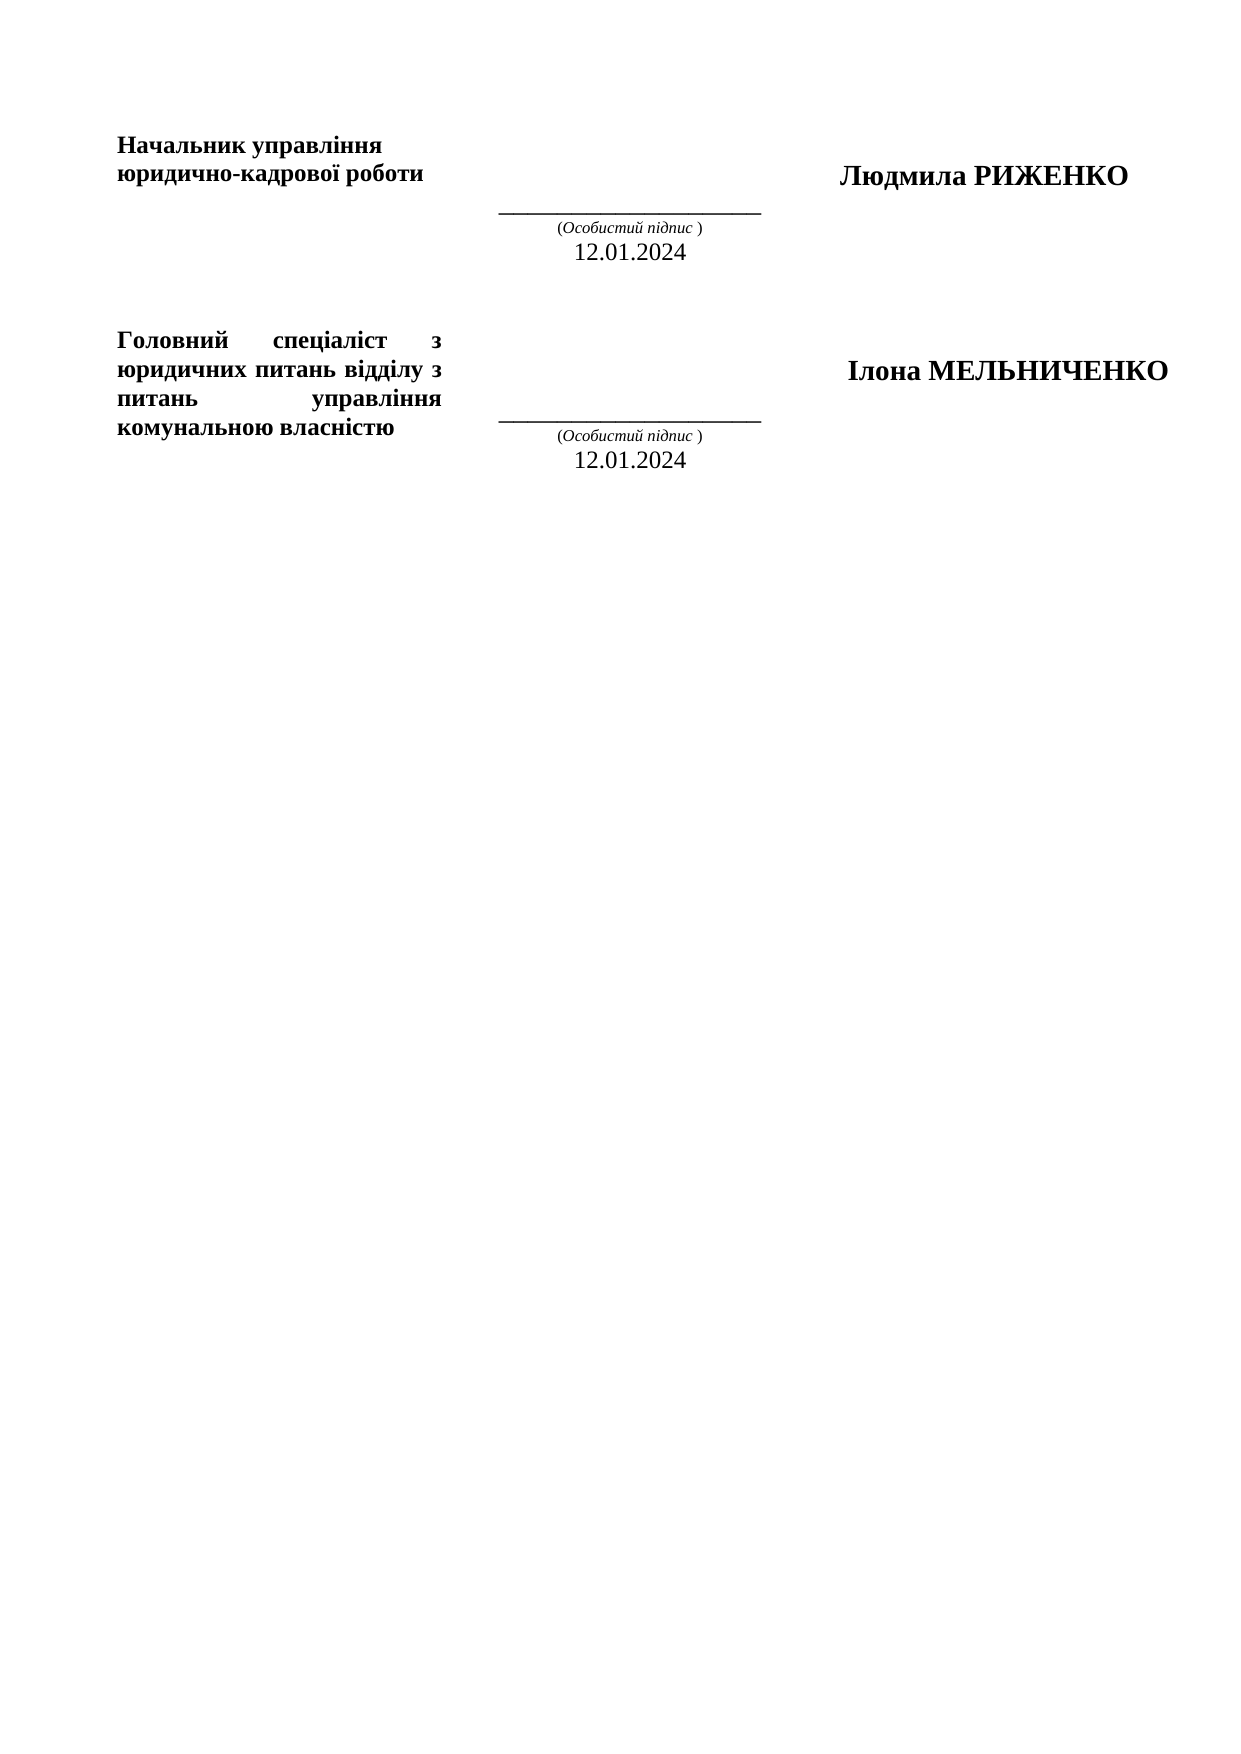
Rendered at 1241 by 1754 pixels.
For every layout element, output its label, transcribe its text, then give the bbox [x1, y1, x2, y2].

table_cell Ілона МЕЛЬНИЧЕНКО [814, 326, 1194, 612]
table_header Людмила РИЖЕНКО [814, 130, 1194, 326]
table_cell __________________ (Особистий підпис ) 12.01.2024 [445, 326, 814, 612]
table_cell Головний спеціаліст з юридичних питань відділу з питань управління комунальною власністю [106, 326, 445, 612]
table_header Начальник управління юридично-кадрової роботи [106, 130, 445, 326]
table_header __________________ (Особистий підпис ) 12.01.2024 [445, 130, 814, 326]
